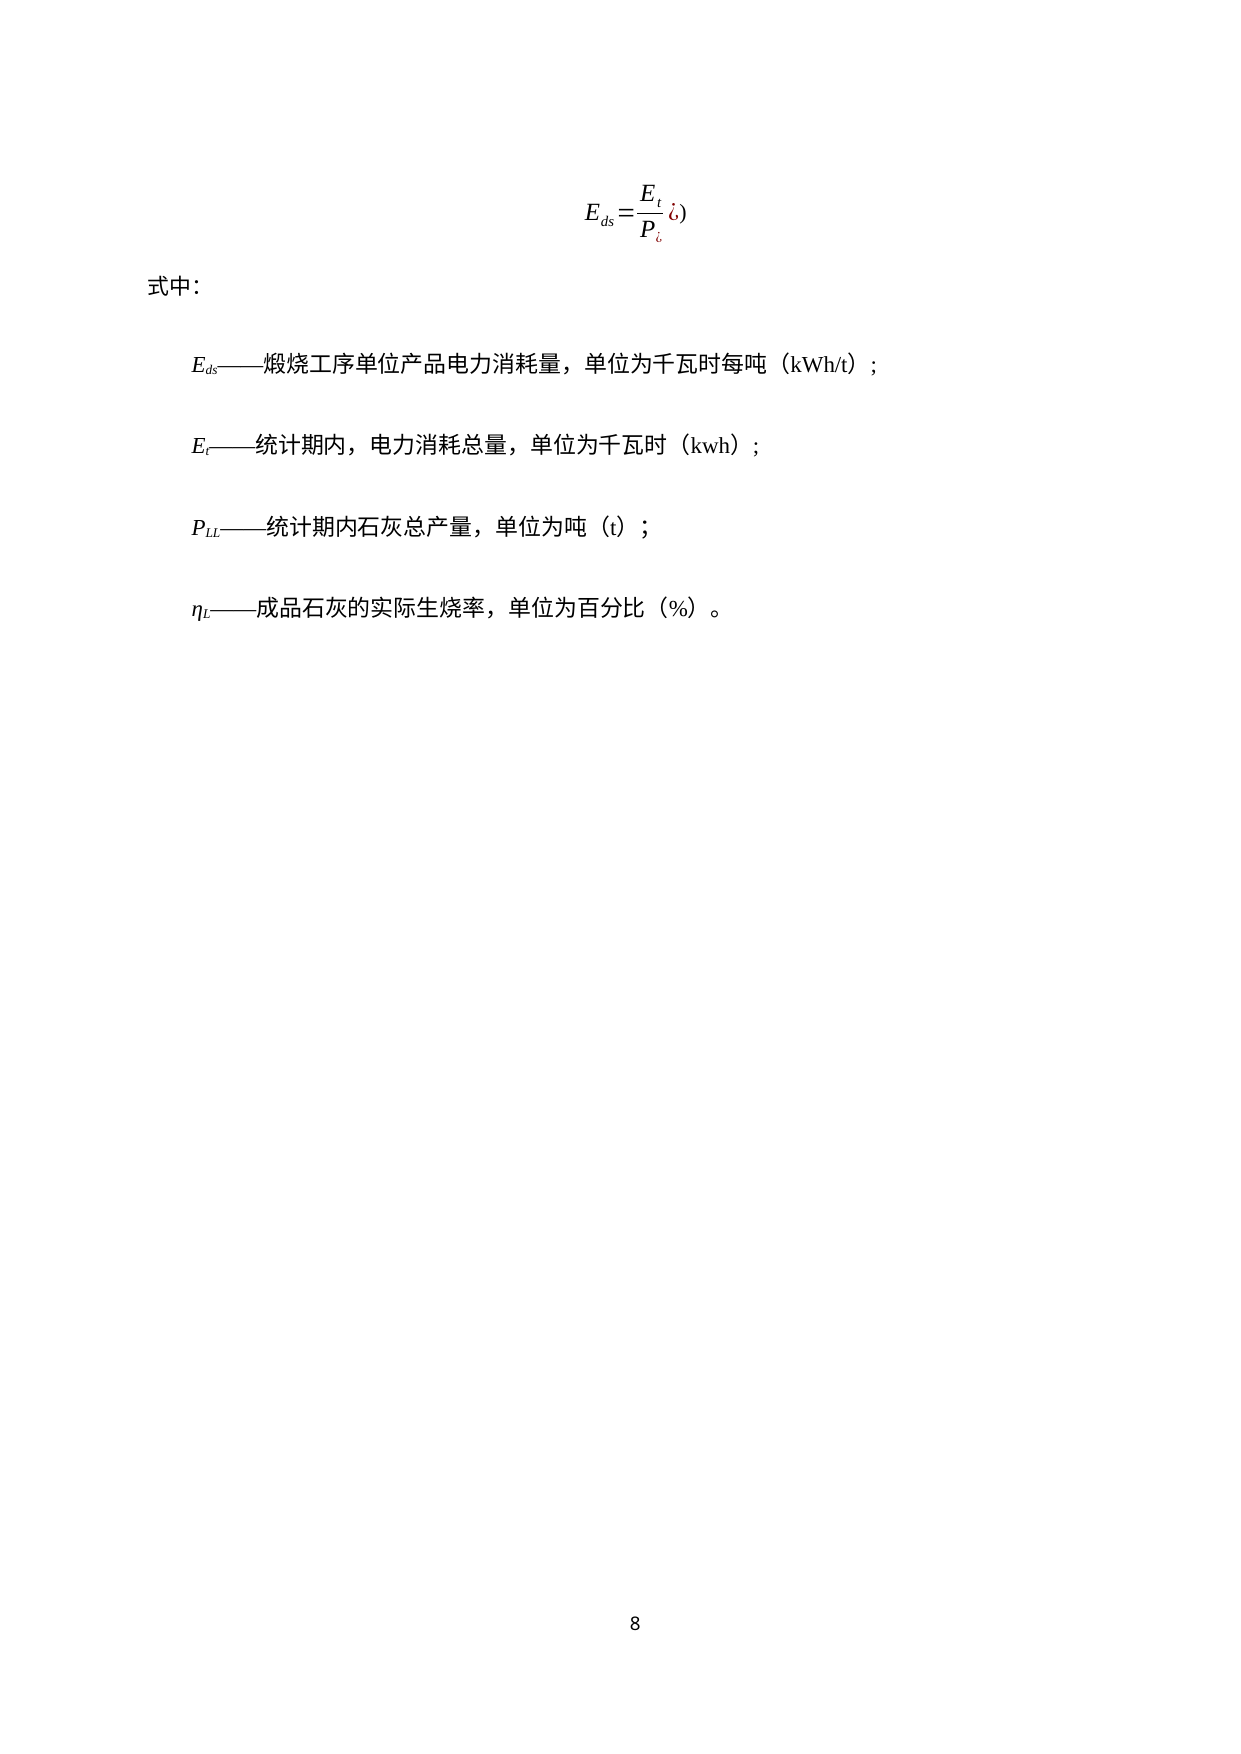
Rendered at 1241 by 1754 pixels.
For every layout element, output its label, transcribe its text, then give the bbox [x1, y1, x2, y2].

text ) [148, 179, 1122, 244]
text 式中： [148, 269, 1122, 301]
text PLL——统计期内石灰总产量，单位为吨（t）； [148, 493, 1122, 558]
text ηL——成品石灰的实际生烧率，单位为百分比（%）。 [148, 574, 1122, 639]
text Et——统计期内，电力消耗总量，单位为千瓦时（kwh）; [148, 411, 1122, 476]
text Eds——煅烧工序单位产品电力消耗量，单位为千瓦时每吨（kWh/t）; [148, 330, 1122, 395]
